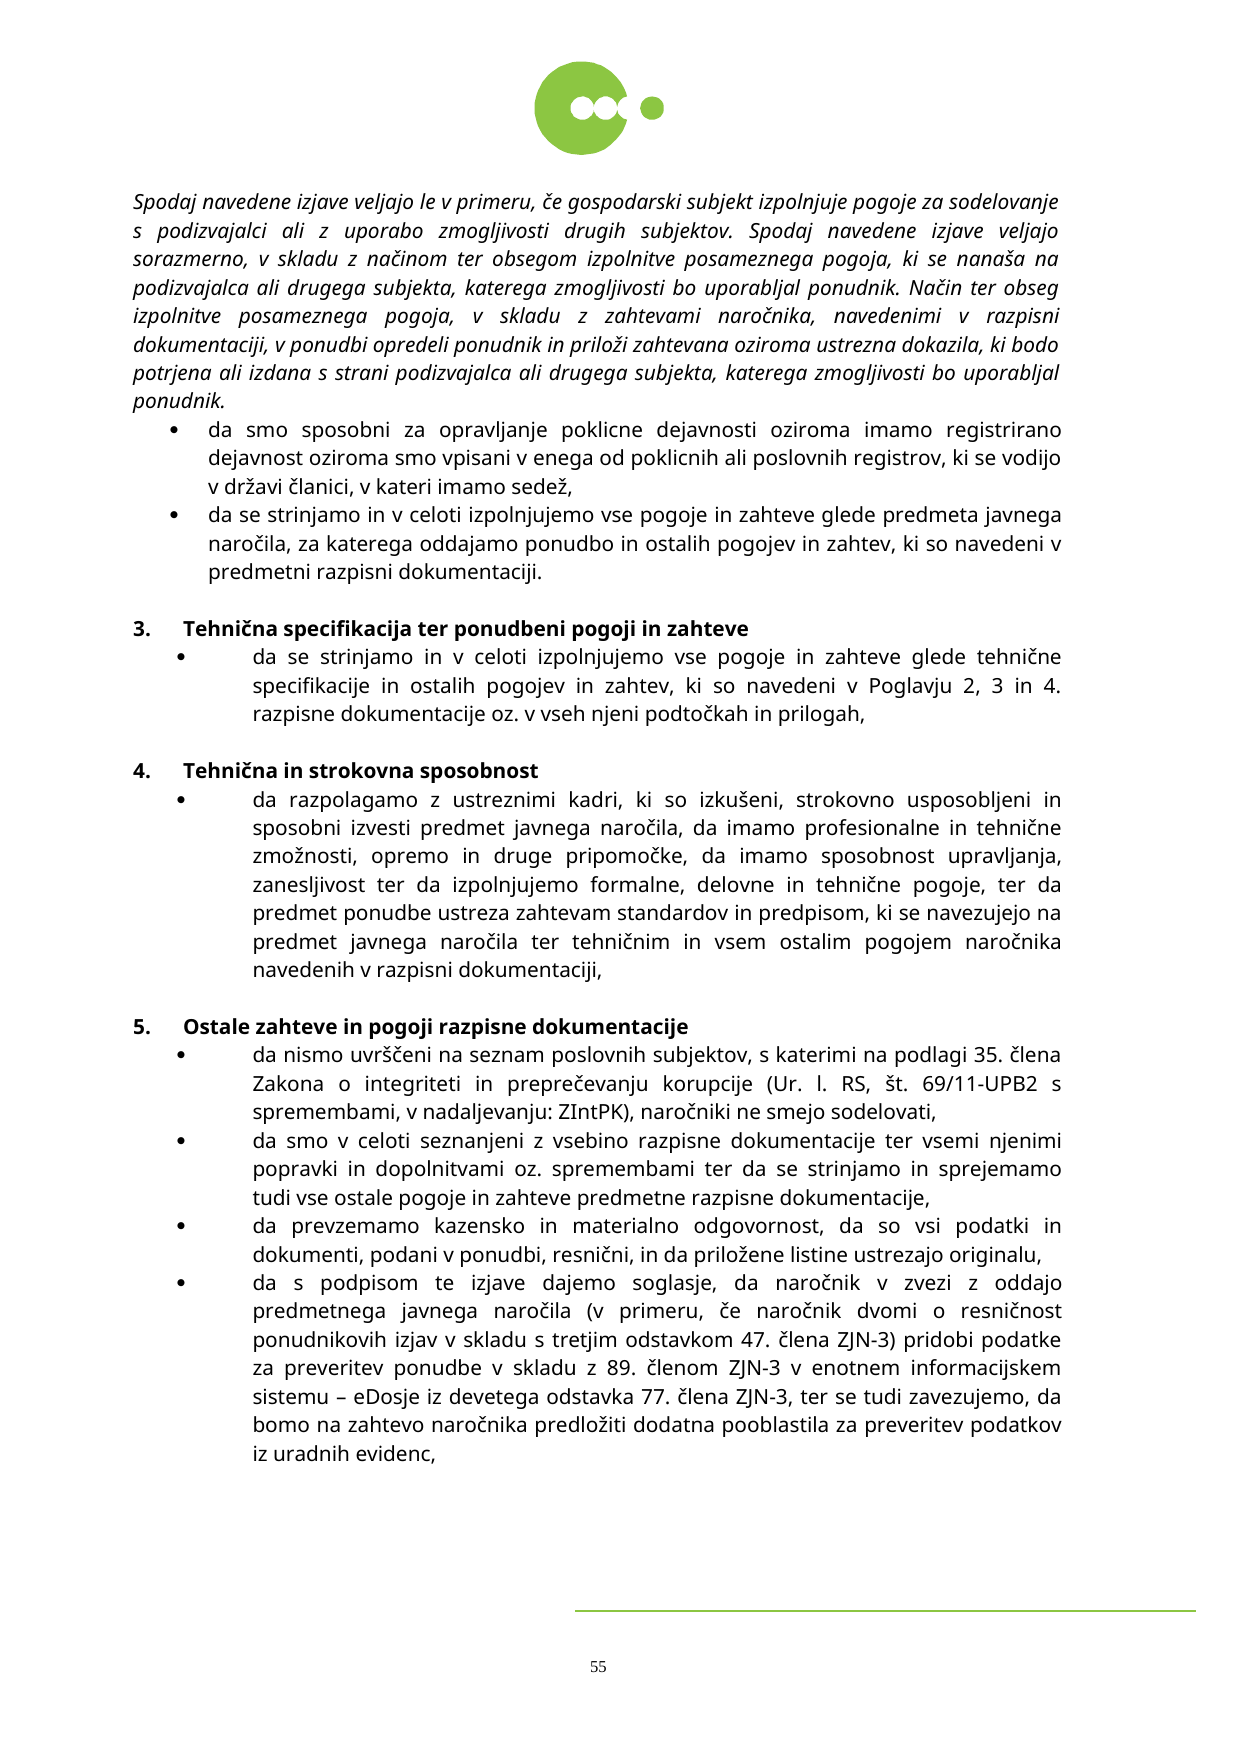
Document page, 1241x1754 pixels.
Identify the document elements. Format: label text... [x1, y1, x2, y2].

list Tehnična in strokovna sposobnost [133, 756, 1063, 785]
list Ostale zahteve in pogoji razpisne dokumentacije [133, 1012, 1063, 1041]
list da se strinjamo in v celoti izpolnjujemo vse pogoje in zahteve glede predmeta javnega naročila, za katerega oddajamo ponudbo in ostalih pogojev in zahtev, ki so navedeni v predmetni razpisni dokumentaciji. [170, 500, 1063, 586]
list da smo v celoti seznanjeni z vsebino razpisne dokumentacije ter vsemi njenimi popravki in dopolnitvami oz. spremembami ter da se strinjamo in sprejemamo tudi vse ostale pogoje in zahteve predmetne razpisne dokumentacije, [177, 1126, 1063, 1211]
list da smo sposobni za opravljanje poklicne dejavnosti oziroma imamo registrirano dejavnost oziroma smo vpisani v enega od poklicnih ali poslovnih registrov, ki se vodijo v državi članici, v kateri imamo sedež, [170, 415, 1063, 500]
list da nismo uvrščeni na seznam poslovnih subjektov, s katerimi na podlagi 35. člena Zakona o integriteti in preprečevanju korupcije (Ur. l. RS, št. 69/11-UPB2 s spremembami, v nadaljevanju: ZIntPK), naročniki ne smejo sodelovati, [177, 1041, 1063, 1126]
text Spodaj navedene izjave veljajo le v primeru, če gospodarski subjekt izpolnjuje pogoje za sodelovanje s podizvajalci ali z uporabo zmogljivosti drugih subjektov. Spodaj navedene izjave veljajo sorazmerno, v skladu z načinom ter obsegom izpolnitve posameznega pogoja, ki se nanaša na podizvajalca ali drugega subjekta, katerega zmogljivosti bo uporabljal ponudnik. Način ter obseg izpolnitve posameznega pogoja, v skladu z zahtevami naročnika, navedenimi v razpisni dokumentaciji, v ponudbi opredeli ponudnik in priloži zahtevana oziroma ustrezna dokazila, ki bodo potrjena ali izdana s strani podizvajalca ali drugega subjekta, katerega zmogljivosti bo uporabljal ponudnik. [133, 187, 1063, 415]
list da razpolagamo z ustreznimi kadri, ki so izkušeni, strokovno usposobljeni in sposobni izvesti predmet javnega naročila, da imamo profesionalne in tehnične zmožnosti, opremo in druge pripomočke, da imamo sposobnost upravljanja, zanesljivost ter da izpolnjujemo formalne, delovne in tehnične pogoje, ter da predmet ponudbe ustreza zahtevam standardov in predpisom, ki se navezujejo na predmet javnega naročila ter tehničnim in vsem ostalim pogojem naročnika navedenih v razpisni dokumentaciji, [177, 785, 1063, 984]
list da s podpisom te izjave dajemo soglasje, da naročnik v zvezi z oddajo predmetnega javnega naročila (v primeru, če naročnik dvomi o resničnost ponudnikovih izjav v skladu s tretjim odstavkom 47. člena ZJN-3) pridobi podatke za preveritev ponudbe v skladu z 89. členom ZJN-3 v enotnem informacijskem sistemu – eDosje iz devetega odstavka 77. člena ZJN-3, ter se tudi zavezujemo, da bomo na zahtevo naročnika predložiti dodatna pooblastila za preveritev podatkov iz uradnih evidenc, [177, 1268, 1063, 1467]
list da prevzemamo kazensko in materialno odgovornost, da so vsi podatki in dokumenti, podani v ponudbi, resnični, in da priložene listine ustrezajo originalu, [177, 1211, 1063, 1268]
list Tehnična specifikacija ter ponudbeni pogoji in zahteve [133, 614, 1063, 642]
list da se strinjamo in v celoti izpolnjujemo vse pogoje in zahteve glede tehnične specifikacije in ostalih pogojev in zahtev, ki so navedeni v Poglavju 2, 3 in 4. razpisne dokumentacije oz. v vseh njeni podtočkah in prilogah, [177, 642, 1063, 728]
